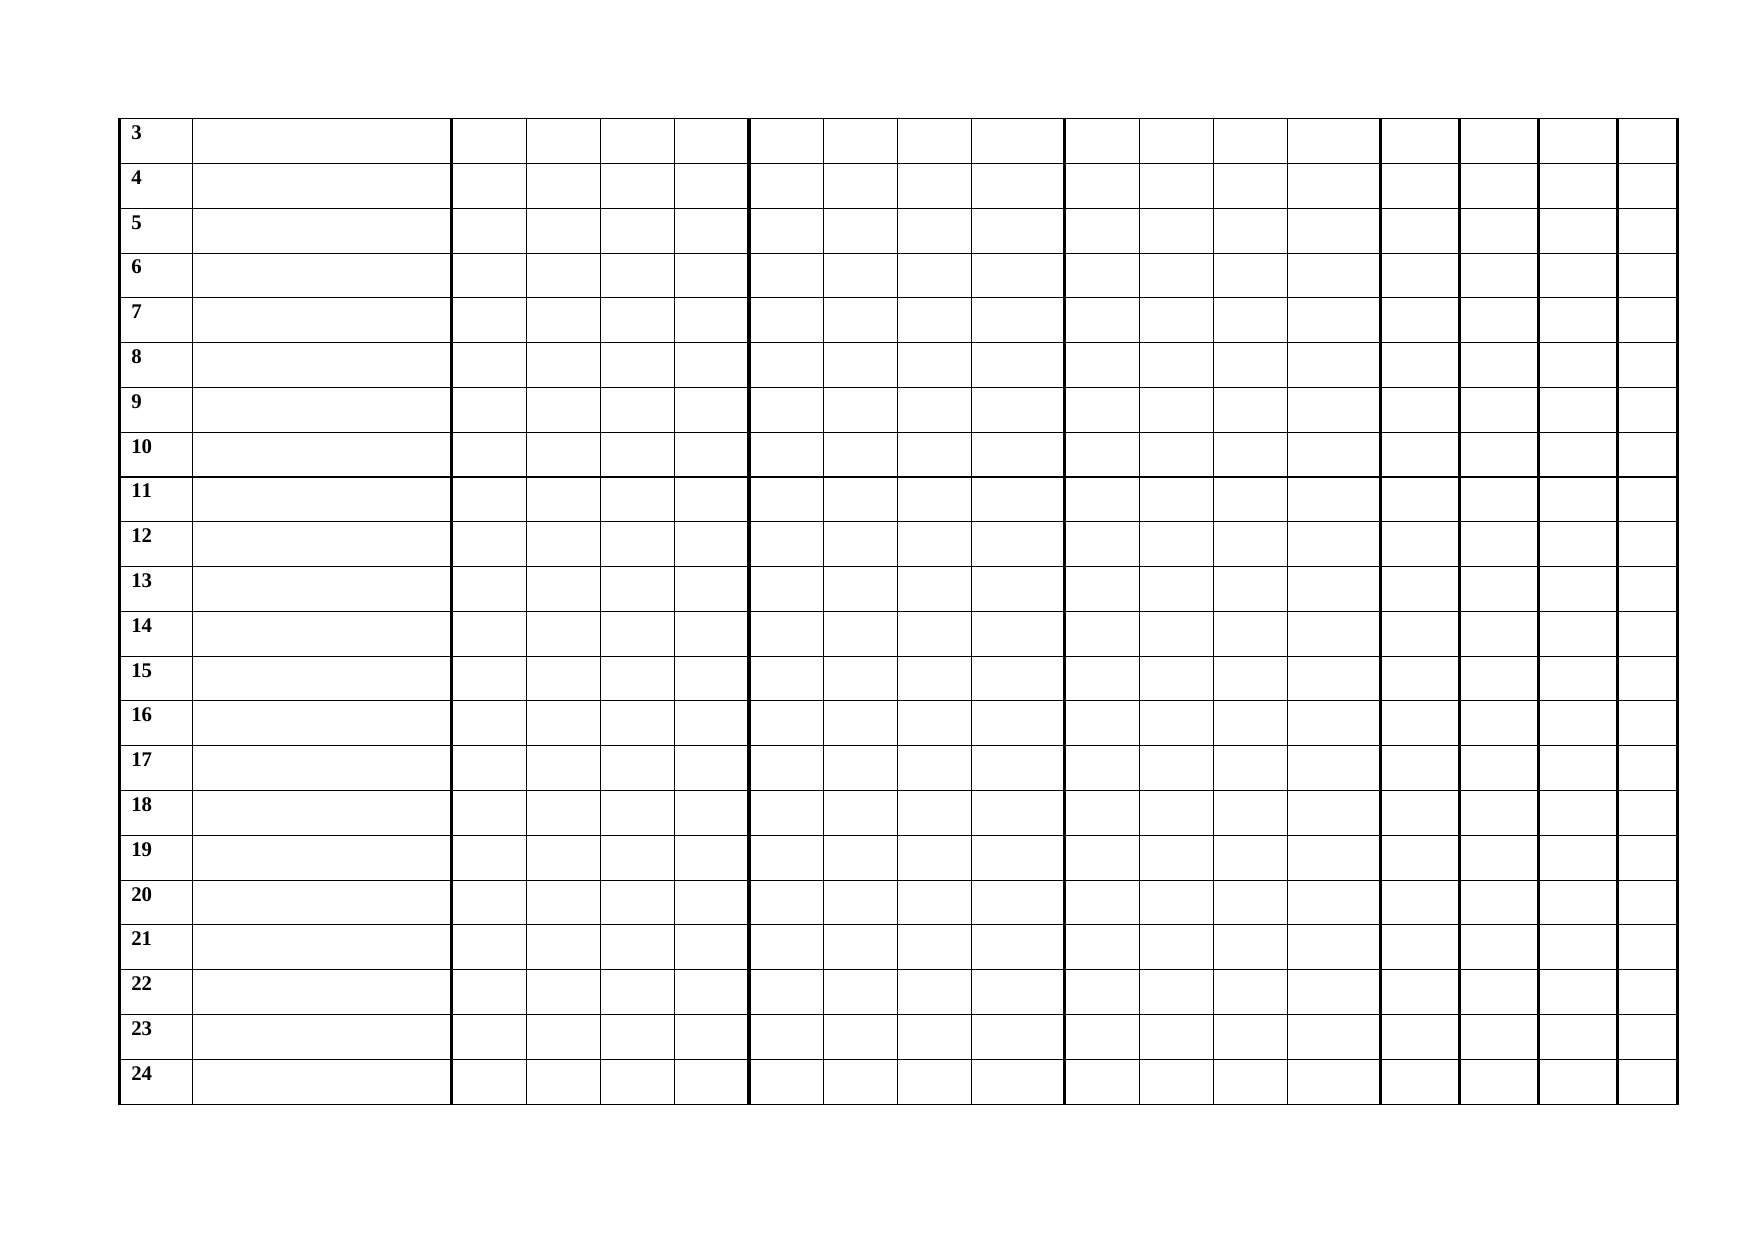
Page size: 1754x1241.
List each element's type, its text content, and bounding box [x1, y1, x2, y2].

table_cell [1066, 254, 1139, 297]
table_cell [1214, 209, 1287, 252]
table_cell 9 [121, 388, 192, 432]
table_cell [1540, 657, 1616, 700]
table_cell [527, 433, 600, 476]
table_cell [1540, 925, 1616, 969]
table_cell [193, 478, 450, 521]
table_cell [1066, 433, 1139, 476]
table_cell [898, 746, 971, 790]
table_cell [1540, 701, 1616, 745]
table_cell [1214, 836, 1287, 879]
table_cell [1382, 433, 1458, 476]
table_cell [1214, 925, 1287, 969]
table_cell 6 [121, 254, 192, 297]
table_cell [898, 567, 971, 611]
table_cell [1540, 343, 1616, 387]
table_cell [751, 881, 823, 924]
table_cell [193, 567, 450, 611]
table_cell [453, 298, 526, 342]
table_cell [453, 612, 526, 656]
table_cell [453, 1015, 526, 1059]
table_cell [898, 970, 971, 1014]
table_cell [1461, 925, 1537, 969]
table_cell [1140, 478, 1213, 521]
table_cell [193, 164, 450, 208]
table_cell [1382, 119, 1458, 163]
table_cell [1382, 388, 1458, 432]
table_cell [1382, 567, 1458, 611]
table_cell [675, 298, 747, 342]
table_cell [1066, 522, 1139, 566]
table_cell [972, 433, 1063, 476]
table_cell [972, 164, 1063, 208]
table_cell [193, 343, 450, 387]
table_cell [675, 119, 747, 163]
table_cell [898, 478, 971, 521]
table_cell [453, 164, 526, 208]
table_cell [972, 478, 1063, 521]
table_cell [824, 388, 897, 432]
table_cell [453, 478, 526, 521]
table_cell [824, 164, 897, 208]
table_cell [972, 701, 1063, 745]
table_cell [193, 433, 450, 476]
table_cell [824, 567, 897, 611]
table_cell [898, 119, 971, 163]
table_cell [601, 209, 674, 252]
table_cell [527, 1060, 600, 1103]
table_cell [1288, 298, 1379, 342]
table_cell [1461, 164, 1537, 208]
table_cell [1619, 298, 1676, 342]
table_cell [972, 746, 1063, 790]
table_cell [1540, 209, 1616, 252]
table_cell [824, 657, 897, 700]
table_cell [972, 209, 1063, 252]
table_cell [1066, 612, 1139, 656]
table_cell [1066, 343, 1139, 387]
table_cell [193, 925, 450, 969]
table_cell [1066, 881, 1139, 924]
table_cell [1382, 657, 1458, 700]
table_cell [1382, 209, 1458, 252]
table_cell [1382, 925, 1458, 969]
table_cell [1540, 1015, 1616, 1059]
table_cell [1461, 209, 1537, 252]
table_cell [675, 746, 747, 790]
table_cell 7 [121, 298, 192, 342]
table_cell [193, 881, 450, 924]
table_cell [1214, 567, 1287, 611]
table_cell [751, 746, 823, 790]
table_cell 19 [121, 836, 192, 879]
table_cell 17 [121, 746, 192, 790]
table_cell [1214, 522, 1287, 566]
table_cell [601, 612, 674, 656]
table_cell [1214, 657, 1287, 700]
table_cell [824, 1060, 897, 1103]
table_cell [1140, 343, 1213, 387]
table_cell [1461, 1060, 1537, 1103]
table_cell [1619, 657, 1676, 700]
table_cell [1540, 254, 1616, 297]
table_cell 14 [121, 612, 192, 656]
table_cell [1214, 254, 1287, 297]
table_cell [675, 836, 747, 879]
table_cell [453, 925, 526, 969]
table_cell [1288, 433, 1379, 476]
table_cell [1288, 970, 1379, 1014]
table_cell [824, 925, 897, 969]
table_cell 24 [121, 1060, 192, 1103]
table_cell [1382, 254, 1458, 297]
table_cell [898, 433, 971, 476]
table_cell [1619, 925, 1676, 969]
table_cell [824, 343, 897, 387]
table_cell [193, 254, 450, 297]
table_cell [601, 657, 674, 700]
table_cell 23 [121, 1015, 192, 1059]
table_cell [675, 701, 747, 745]
table_cell [1619, 701, 1676, 745]
table_cell [527, 164, 600, 208]
table_cell [898, 1015, 971, 1059]
table_cell [527, 657, 600, 700]
table_cell [453, 970, 526, 1014]
table_cell [824, 254, 897, 297]
table_cell [453, 701, 526, 745]
table_cell [675, 567, 747, 611]
table_cell [972, 522, 1063, 566]
table_cell 3 [121, 119, 192, 163]
table_cell [601, 836, 674, 879]
table_cell [1288, 567, 1379, 611]
table_cell [1066, 657, 1139, 700]
table_cell [601, 881, 674, 924]
table_cell [453, 746, 526, 790]
table_cell [1382, 746, 1458, 790]
table_cell [453, 522, 526, 566]
table_cell [1619, 567, 1676, 611]
table_cell [1288, 746, 1379, 790]
table_cell [1140, 881, 1213, 924]
table_cell [675, 164, 747, 208]
table_cell [527, 746, 600, 790]
table_cell [1140, 1060, 1213, 1103]
table_cell [1382, 478, 1458, 521]
table_cell [1214, 701, 1287, 745]
table_cell [1540, 119, 1616, 163]
table_cell [1461, 836, 1537, 879]
table_cell [1382, 522, 1458, 566]
table_cell [898, 522, 971, 566]
table_cell [1619, 164, 1676, 208]
table_cell [1066, 478, 1139, 521]
table_cell 5 [121, 209, 192, 252]
table_cell [972, 119, 1063, 163]
table_cell [527, 522, 600, 566]
table_cell [601, 522, 674, 566]
table_cell [675, 970, 747, 1014]
table_cell [601, 119, 674, 163]
table_cell [527, 612, 600, 656]
table_cell [1540, 164, 1616, 208]
table_cell [824, 612, 897, 656]
table_cell [1214, 1015, 1287, 1059]
table_cell [1140, 925, 1213, 969]
table_cell [193, 836, 450, 879]
table_cell [1619, 836, 1676, 879]
table_cell [1540, 522, 1616, 566]
table_cell [1214, 119, 1287, 163]
table_cell [751, 298, 823, 342]
table_cell [1214, 881, 1287, 924]
table_cell [601, 343, 674, 387]
table_cell [824, 791, 897, 835]
table_cell [1619, 881, 1676, 924]
table_cell [972, 970, 1063, 1014]
table_cell [1540, 1060, 1616, 1103]
table_cell [1066, 970, 1139, 1014]
table_cell [453, 657, 526, 700]
table_cell [1140, 522, 1213, 566]
table_cell [1288, 522, 1379, 566]
table_cell [972, 881, 1063, 924]
table_cell [1619, 119, 1676, 163]
table_cell [193, 657, 450, 700]
table_cell [675, 612, 747, 656]
table_cell [1288, 478, 1379, 521]
table_cell [675, 791, 747, 835]
table_cell [1461, 388, 1537, 432]
table_cell [193, 388, 450, 432]
table_cell [1382, 164, 1458, 208]
table_cell [1214, 746, 1287, 790]
table_cell [1288, 612, 1379, 656]
table_cell [1140, 836, 1213, 879]
table_cell [1461, 298, 1537, 342]
table_cell [1140, 701, 1213, 745]
table_cell [972, 388, 1063, 432]
table_cell [1540, 612, 1616, 656]
table_cell [1214, 791, 1287, 835]
table_cell [1540, 881, 1616, 924]
table_cell [824, 1015, 897, 1059]
table_cell [824, 209, 897, 252]
table_cell [1461, 343, 1537, 387]
table_cell [601, 925, 674, 969]
table_cell [972, 657, 1063, 700]
table_cell 16 [121, 701, 192, 745]
table_cell [898, 791, 971, 835]
table_cell [1619, 209, 1676, 252]
table_cell [193, 970, 450, 1014]
table_cell [1288, 388, 1379, 432]
table_cell [1619, 970, 1676, 1014]
table_cell [972, 1060, 1063, 1103]
table_cell [1619, 388, 1676, 432]
table_cell [527, 970, 600, 1014]
table_cell [453, 1060, 526, 1103]
table_cell [824, 881, 897, 924]
table_cell [675, 478, 747, 521]
table_cell [1140, 612, 1213, 656]
table_cell [1540, 746, 1616, 790]
table_cell [1619, 478, 1676, 521]
table_cell [1461, 254, 1537, 297]
table_cell [1288, 254, 1379, 297]
table_cell [824, 746, 897, 790]
table_cell [527, 1015, 600, 1059]
table_cell [1066, 701, 1139, 745]
table_cell [1066, 925, 1139, 969]
table_cell [1066, 298, 1139, 342]
table_cell [601, 567, 674, 611]
table_cell [898, 254, 971, 297]
table_cell [1288, 657, 1379, 700]
table_cell [1461, 1015, 1537, 1059]
table_cell [1288, 209, 1379, 252]
table_cell 15 [121, 657, 192, 700]
table_cell [824, 522, 897, 566]
table_cell [1214, 612, 1287, 656]
table_cell [1066, 791, 1139, 835]
table_cell [751, 119, 823, 163]
table_cell [1540, 567, 1616, 611]
table_cell [1461, 433, 1537, 476]
table_cell [527, 209, 600, 252]
table_cell [1214, 164, 1287, 208]
table_cell 20 [121, 881, 192, 924]
table_cell [824, 970, 897, 1014]
table_cell [751, 836, 823, 879]
table_cell [675, 433, 747, 476]
table_cell [193, 701, 450, 745]
table_cell [898, 657, 971, 700]
table_cell [1214, 478, 1287, 521]
table_cell [1288, 119, 1379, 163]
table_cell [193, 612, 450, 656]
table_cell [1214, 970, 1287, 1014]
table_cell [1214, 388, 1287, 432]
table_cell 4 [121, 164, 192, 208]
table_cell [972, 567, 1063, 611]
table_cell [1382, 1015, 1458, 1059]
table_cell [898, 836, 971, 879]
table_cell [1066, 164, 1139, 208]
table_cell [527, 119, 600, 163]
table_cell [1288, 164, 1379, 208]
table_cell [824, 433, 897, 476]
table_cell [1619, 343, 1676, 387]
table_cell [824, 119, 897, 163]
table_cell [1619, 612, 1676, 656]
table_cell [1540, 433, 1616, 476]
table_cell [898, 925, 971, 969]
table_cell [527, 836, 600, 879]
table_cell [675, 254, 747, 297]
table_cell [1461, 478, 1537, 521]
table_cell [1066, 567, 1139, 611]
table_cell [1066, 1015, 1139, 1059]
table_cell [1288, 881, 1379, 924]
table_cell [453, 433, 526, 476]
table_cell [1540, 791, 1616, 835]
table_cell [972, 925, 1063, 969]
table_cell [1066, 746, 1139, 790]
table_cell [1288, 925, 1379, 969]
table_cell [1382, 881, 1458, 924]
table_cell [824, 298, 897, 342]
table_cell [527, 791, 600, 835]
table_cell [898, 388, 971, 432]
table_cell 21 [121, 925, 192, 969]
table_cell [751, 701, 823, 745]
table_cell [751, 433, 823, 476]
table_cell [751, 567, 823, 611]
table_cell [601, 388, 674, 432]
table_cell [1066, 1060, 1139, 1103]
table_cell [1540, 970, 1616, 1014]
table_cell [1288, 791, 1379, 835]
table_cell [751, 478, 823, 521]
table_cell [601, 164, 674, 208]
table_cell [972, 791, 1063, 835]
table_cell [193, 1015, 450, 1059]
table_cell [1288, 343, 1379, 387]
table_cell [972, 612, 1063, 656]
table_cell [1288, 701, 1379, 745]
table_cell [898, 881, 971, 924]
table_cell [1461, 746, 1537, 790]
table_cell [1619, 522, 1676, 566]
table_cell [675, 522, 747, 566]
table_cell [193, 746, 450, 790]
table_cell [601, 1060, 674, 1103]
table_cell [1619, 791, 1676, 835]
table_cell [1619, 746, 1676, 790]
table_cell [898, 1060, 971, 1103]
table_cell [193, 209, 450, 252]
table_cell [601, 791, 674, 835]
table_cell [1288, 836, 1379, 879]
table_cell [824, 701, 897, 745]
table_cell [527, 343, 600, 387]
table_cell [751, 1060, 823, 1103]
table_cell [1619, 1015, 1676, 1059]
table_cell [1540, 298, 1616, 342]
table_cell [1382, 791, 1458, 835]
table_cell [1540, 388, 1616, 432]
table_cell [1461, 119, 1537, 163]
table_cell [453, 343, 526, 387]
table_cell [527, 881, 600, 924]
table_cell [453, 567, 526, 611]
table_cell [898, 164, 971, 208]
table_cell [751, 657, 823, 700]
table_cell [1619, 433, 1676, 476]
table_cell [1214, 298, 1287, 342]
table_cell [824, 478, 897, 521]
table_cell [1140, 119, 1213, 163]
table_cell [453, 119, 526, 163]
table_cell [1461, 701, 1537, 745]
table_cell [193, 1060, 450, 1103]
table_cell [527, 478, 600, 521]
table_cell [1214, 1060, 1287, 1103]
table_cell [751, 164, 823, 208]
table_cell [751, 1015, 823, 1059]
table_cell [751, 254, 823, 297]
table_cell [1461, 970, 1537, 1014]
table_cell [1540, 836, 1616, 879]
table_cell [453, 209, 526, 252]
table_cell [1140, 970, 1213, 1014]
table_cell [972, 254, 1063, 297]
table_cell [751, 388, 823, 432]
table_cell [453, 254, 526, 297]
table_cell [193, 522, 450, 566]
table_cell [1140, 791, 1213, 835]
table_cell [1140, 298, 1213, 342]
table_cell [751, 343, 823, 387]
table_cell [898, 209, 971, 252]
table_cell [193, 791, 450, 835]
table_cell [1288, 1015, 1379, 1059]
table_cell [193, 298, 450, 342]
table_cell [1540, 478, 1616, 521]
table_cell [601, 478, 674, 521]
table_cell [1140, 1015, 1213, 1059]
table_cell [1288, 1060, 1379, 1103]
table_cell [453, 836, 526, 879]
table_cell [972, 836, 1063, 879]
table_cell 10 [121, 433, 192, 476]
table_cell [1140, 209, 1213, 252]
table_cell 22 [121, 970, 192, 1014]
table_cell [1066, 119, 1139, 163]
table_cell 12 [121, 522, 192, 566]
table_cell [1140, 164, 1213, 208]
table_cell [527, 298, 600, 342]
table_cell [1140, 388, 1213, 432]
table_cell [1214, 343, 1287, 387]
table_cell [601, 298, 674, 342]
table_cell [972, 343, 1063, 387]
table_cell [527, 925, 600, 969]
table_cell [1461, 881, 1537, 924]
table_cell [527, 388, 600, 432]
table_cell [1140, 746, 1213, 790]
table_cell [675, 388, 747, 432]
table_cell [1461, 612, 1537, 656]
table_cell [898, 701, 971, 745]
table_cell 13 [121, 567, 192, 611]
table_cell [675, 657, 747, 700]
table_cell [601, 254, 674, 297]
table_cell [601, 746, 674, 790]
table_cell [1066, 836, 1139, 879]
table_cell [601, 433, 674, 476]
table_cell [675, 343, 747, 387]
table_cell [1382, 343, 1458, 387]
table_cell [453, 881, 526, 924]
table_cell [601, 970, 674, 1014]
table_cell [972, 1015, 1063, 1059]
table_cell [1214, 433, 1287, 476]
table_cell [898, 343, 971, 387]
table_cell [527, 701, 600, 745]
table_cell [898, 298, 971, 342]
table_cell [751, 209, 823, 252]
table_cell [1461, 567, 1537, 611]
table_cell [1382, 612, 1458, 656]
table_cell [1066, 209, 1139, 252]
table_cell [527, 254, 600, 297]
table_cell [601, 1015, 674, 1059]
table_cell [1382, 1060, 1458, 1103]
table_cell [675, 881, 747, 924]
table_cell 11 [121, 478, 192, 521]
table_cell [1619, 254, 1676, 297]
table_cell [527, 567, 600, 611]
table_cell [453, 791, 526, 835]
table_cell [1382, 970, 1458, 1014]
table_cell [1140, 254, 1213, 297]
table_cell [1461, 791, 1537, 835]
table_cell [1382, 701, 1458, 745]
table_cell [675, 1015, 747, 1059]
table_cell [675, 1060, 747, 1103]
table_cell [751, 925, 823, 969]
table_cell [1140, 567, 1213, 611]
table_cell [675, 925, 747, 969]
table_cell [751, 970, 823, 1014]
table_cell [824, 836, 897, 879]
table_cell [1461, 657, 1537, 700]
table_cell [751, 522, 823, 566]
table_cell [193, 119, 450, 163]
table_cell 18 [121, 791, 192, 835]
table_cell [972, 298, 1063, 342]
table_cell [1382, 836, 1458, 879]
table_cell [675, 209, 747, 252]
table_cell [1382, 298, 1458, 342]
table_cell [751, 791, 823, 835]
table_cell [601, 701, 674, 745]
table_cell [1619, 1060, 1676, 1103]
table_cell [1461, 522, 1537, 566]
table_cell [1140, 433, 1213, 476]
table_cell [453, 388, 526, 432]
table_cell [898, 612, 971, 656]
table_cell 8 [121, 343, 192, 387]
table_cell [751, 612, 823, 656]
table_cell [1066, 388, 1139, 432]
table_cell [1140, 657, 1213, 700]
